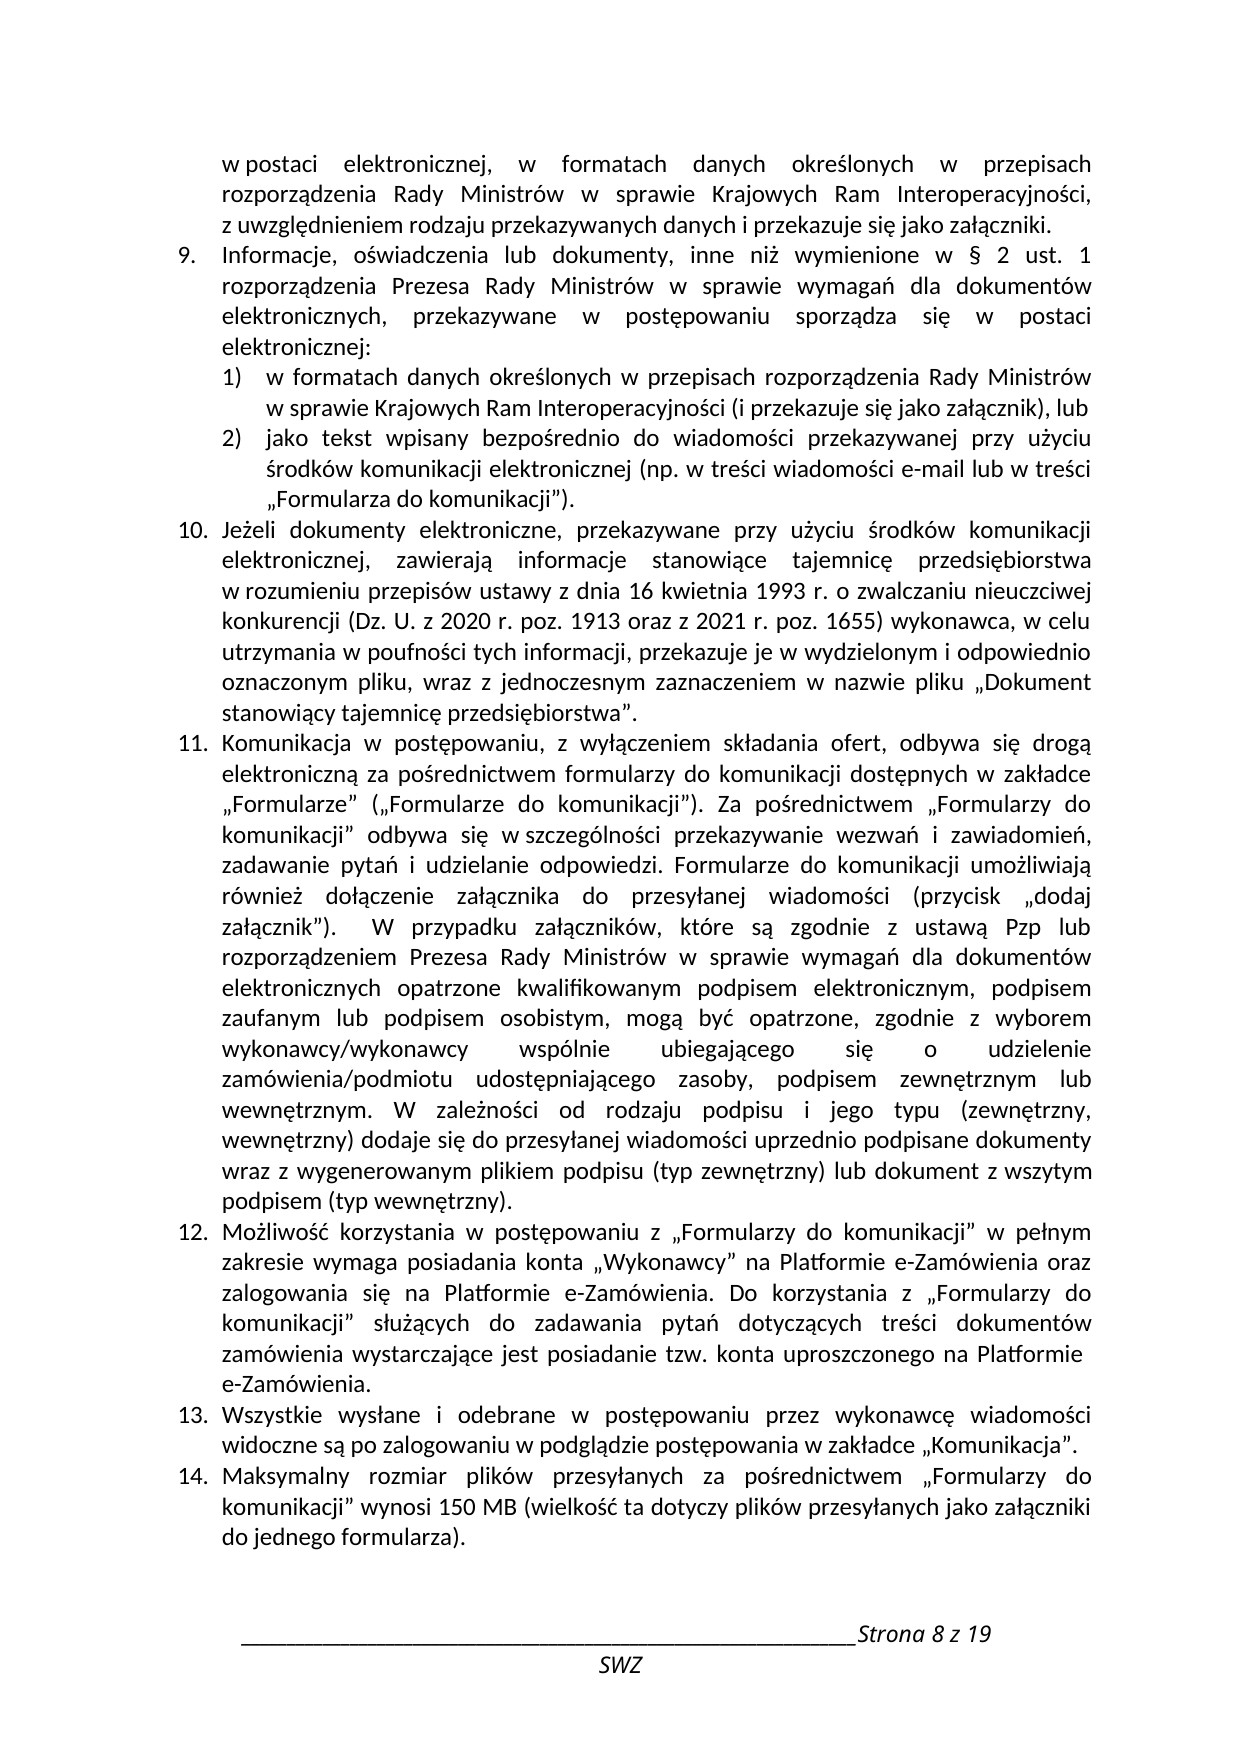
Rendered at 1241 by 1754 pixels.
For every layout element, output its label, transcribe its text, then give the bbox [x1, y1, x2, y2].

list Maksymalny rozmiar plików przesyłanych za pośrednictwem „Formularzy do komunikacji” wynosi 150 MB (wielkość ta dotyczy plików przesyłanych jako załączniki do jednego formularza). [177, 1460, 1092, 1552]
list w formatach danych określonych w przepisach rozporządzenia Rady Ministrów w sprawie Krajowych Ram Interoperacyjności (i przekazuje się jako załącznik), lub [222, 361, 1092, 422]
list Jeżeli dokumenty elektroniczne, przekazywane przy użyciu środków komunikacji elektronicznej, zawierają informacje stanowiące tajemnicę przedsiębiorstwa w rozumieniu przepisów ustawy z dnia 16 kwietnia 1993 r. o zwalczaniu nieuczciwej konkurencji (Dz. U. z 2020 r. poz. 1913 oraz z 2021 r. poz. 1655) wykonawca, w celu utrzymania w poufności tych informacji, przekazuje je w wydzielonym i odpowiednio oznaczonym pliku, wraz z jednoczesnym zaznaczeniem w nazwie pliku „Dokument stanowiący tajemnicę przedsiębiorstwa”. [177, 514, 1092, 728]
list Wszystkie wysłane i odebrane w postępowaniu przez wykonawcę wiadomości widoczne są po zalogowaniu w podglądzie postępowania w zakładce „Komunikacja”. [177, 1399, 1092, 1460]
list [177, 148, 1092, 239]
list Informacje, oświadczenia lub dokumenty, inne niż wymienione w § 2 ust. 1 rozporządzenia Prezesa Rady Ministrów w sprawie wymagań dla dokumentów elektronicznych, przekazywane w postępowaniu sporządza się w postaci elektronicznej: [177, 239, 1092, 361]
list Możliwość korzystania w postępowaniu z „Formularzy do komunikacji” w pełnym zakresie wymaga posiadania konta „Wykonawcy” na Platformie e-Zamówienia oraz zalogowania się na Platformie e-Zamówienia. Do korzystania z „Formularzy do komunikacji” służących do zadawania pytań dotyczących treści dokumentów zamówienia wystarczające jest posiadanie tzw. konta uproszczonego na Platformie e-Zamówienia. [177, 1216, 1092, 1399]
list jako tekst wpisany bezpośrednio do wiadomości przekazywanej przy użyciu środków komunikacji elektronicznej (np. w treści wiadomości e-mail lub w treści „Formularza do komunikacji”). [222, 422, 1092, 514]
list Komunikacja w postępowaniu, z wyłączeniem składania ofert, odbywa się drogą elektroniczną za pośrednictwem formularzy do komunikacji dostępnych w zakładce „Formularze” („Formularze do komunikacji”). Za pośrednictwem „Formularzy do komunikacji” odbywa się w szczególności przekazywanie wezwań i zawiadomień, zadawanie pytań i udzielanie odpowiedzi. Formularze do komunikacji umożliwiają również dołączenie załącznika do przesyłanej wiadomości (przycisk „dodaj załącznik”). W przypadku załączników, które są zgodnie z ustawą Pzp lub rozporządzeniem Prezesa Rady Ministrów w sprawie wymagań dla dokumentów elektronicznych opatrzone kwalifikowanym podpisem elektronicznym, podpisem zaufanym lub podpisem osobistym, mogą być opatrzone, zgodnie z wyborem wykonawcy/wykonawcy wspólnie ubiegającego się o udzielenie zamówienia/podmiotu udostępniającego zasoby, podpisem zewnętrznym lub wewnętrznym. W zależności od rodzaju podpisu i jego typu (zewnętrzny, wewnętrzny) dodaje się do przesyłanej wiadomości uprzednio podpisane dokumenty wraz z wygenerowanym plikiem podpisu (typ zewnętrzny) lub dokument z wszytym podpisem (typ wewnętrzny). [177, 728, 1092, 1216]
